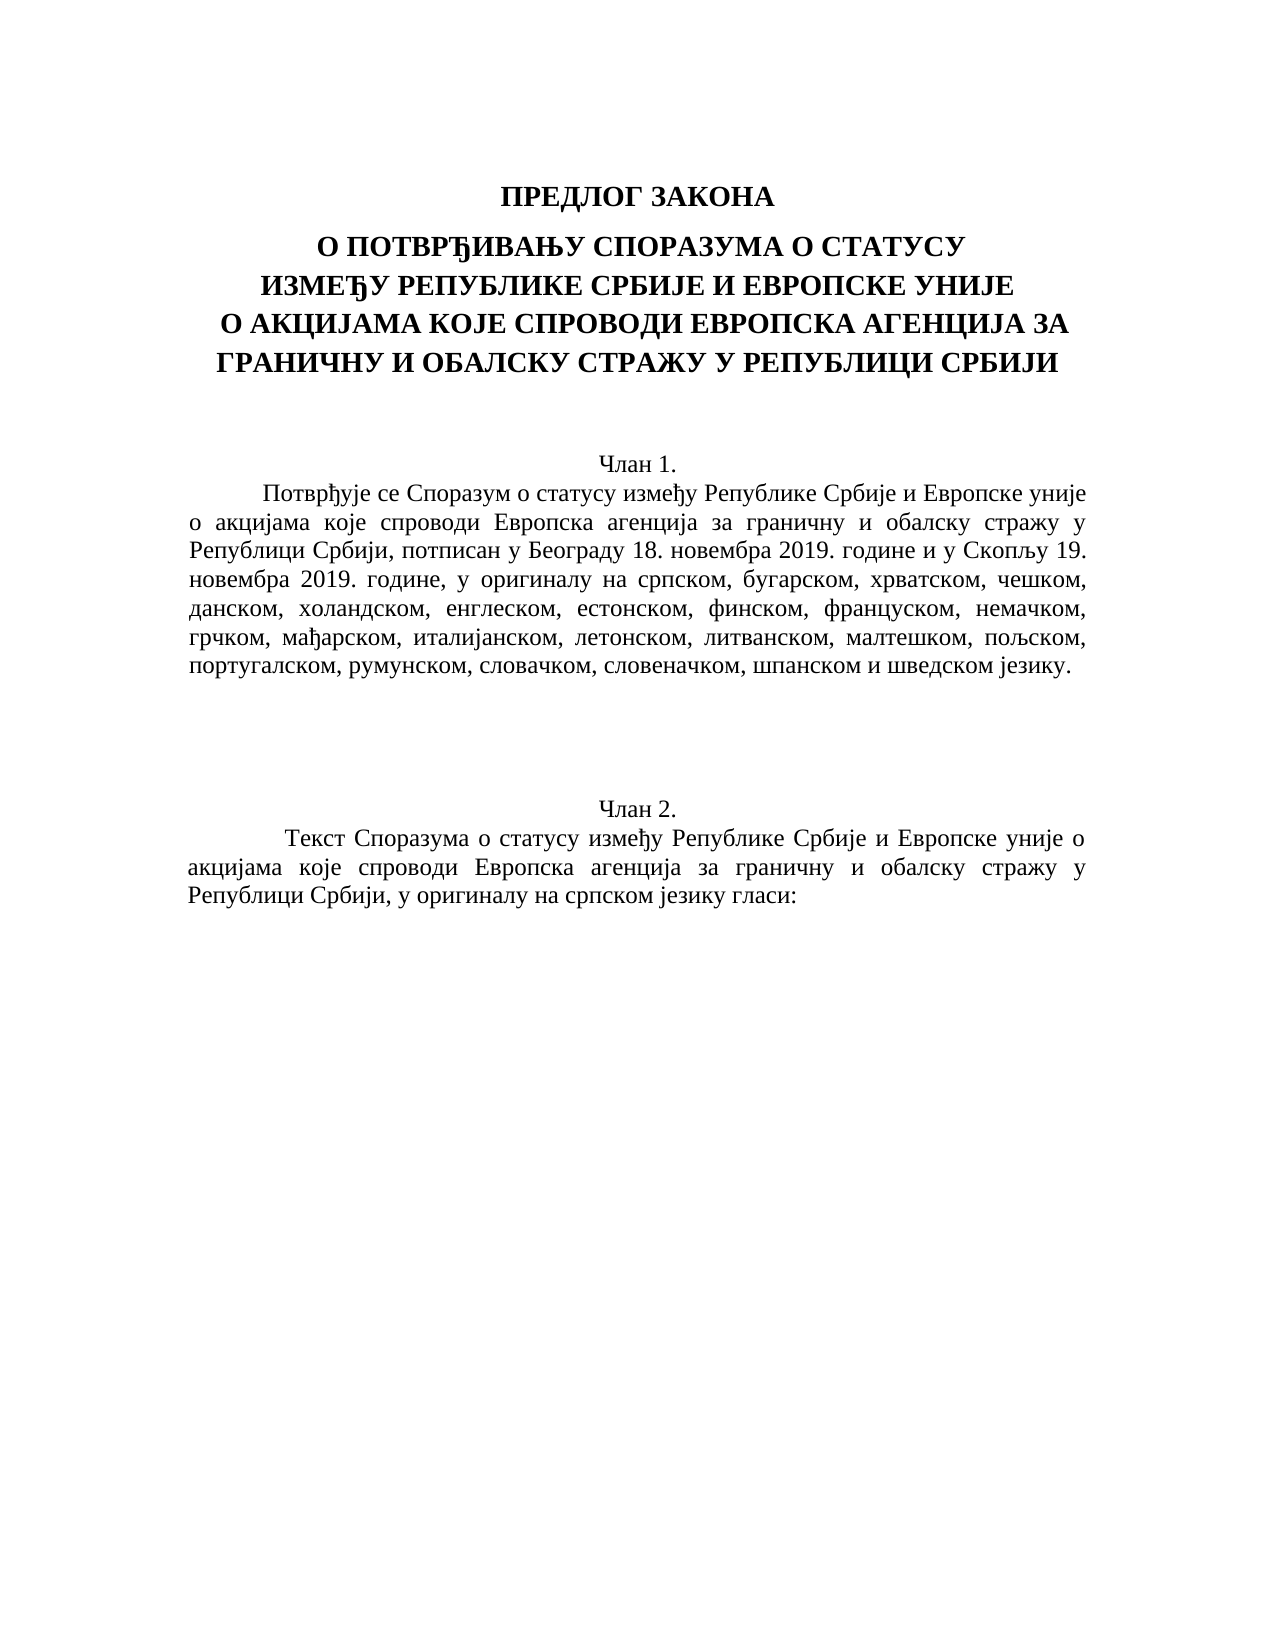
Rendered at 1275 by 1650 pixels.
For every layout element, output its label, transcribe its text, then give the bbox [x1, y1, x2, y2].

text О ПОТВРЂИВАЊУ СПОРАЗУМА О СТАТУСУ [187, 229, 1087, 263]
text Члан 1. [187, 449, 1087, 478]
text ПРЕДЛОГ ЗАКОНА [187, 179, 1087, 212]
text ИЗМЕЂУ РЕПУБЛИКЕ СРБИЈЕ И ЕВРОПСКЕ УНИЈЕ [187, 268, 1087, 301]
text Потврђује се Споразум о статусу између Републике Србије и Европске уније о акцијама које спроводи Европска агенција за граничну и обалску стражу у Републици Србији, потписан у Београду 18. новембра 2019. године и у Скопљу 19. новембра 2019. године, у оригиналу на српском, бугарском, хрватском, чешком, данском, холандском, енглеском, естонском, финском, француском, немачком, грчком, мађарском, италијанском, летонском, литванском, малтешком, пољском, португалском, румунском, словачком, словеначком, шпанском и шведском језику. [189, 478, 1087, 679]
text О АКЦИЈАМА КОЈЕ СПРОВОДИ ЕВРОПСКА АГЕНЦИЈА ЗА ГРАНИЧНУ И ОБАЛСКУ СТРАЖУ У РЕПУБЛИЦИ СРБИЈИ [187, 306, 1087, 378]
text Текст Споразума о статусу између Републике Србије и Европске уније о акцијама које спроводи Европска агенција за граничну и обалску стражу у Републици Србији, у оригиналу на српском језику гласи: [187, 823, 1087, 909]
text Члан 2. [187, 794, 1087, 823]
